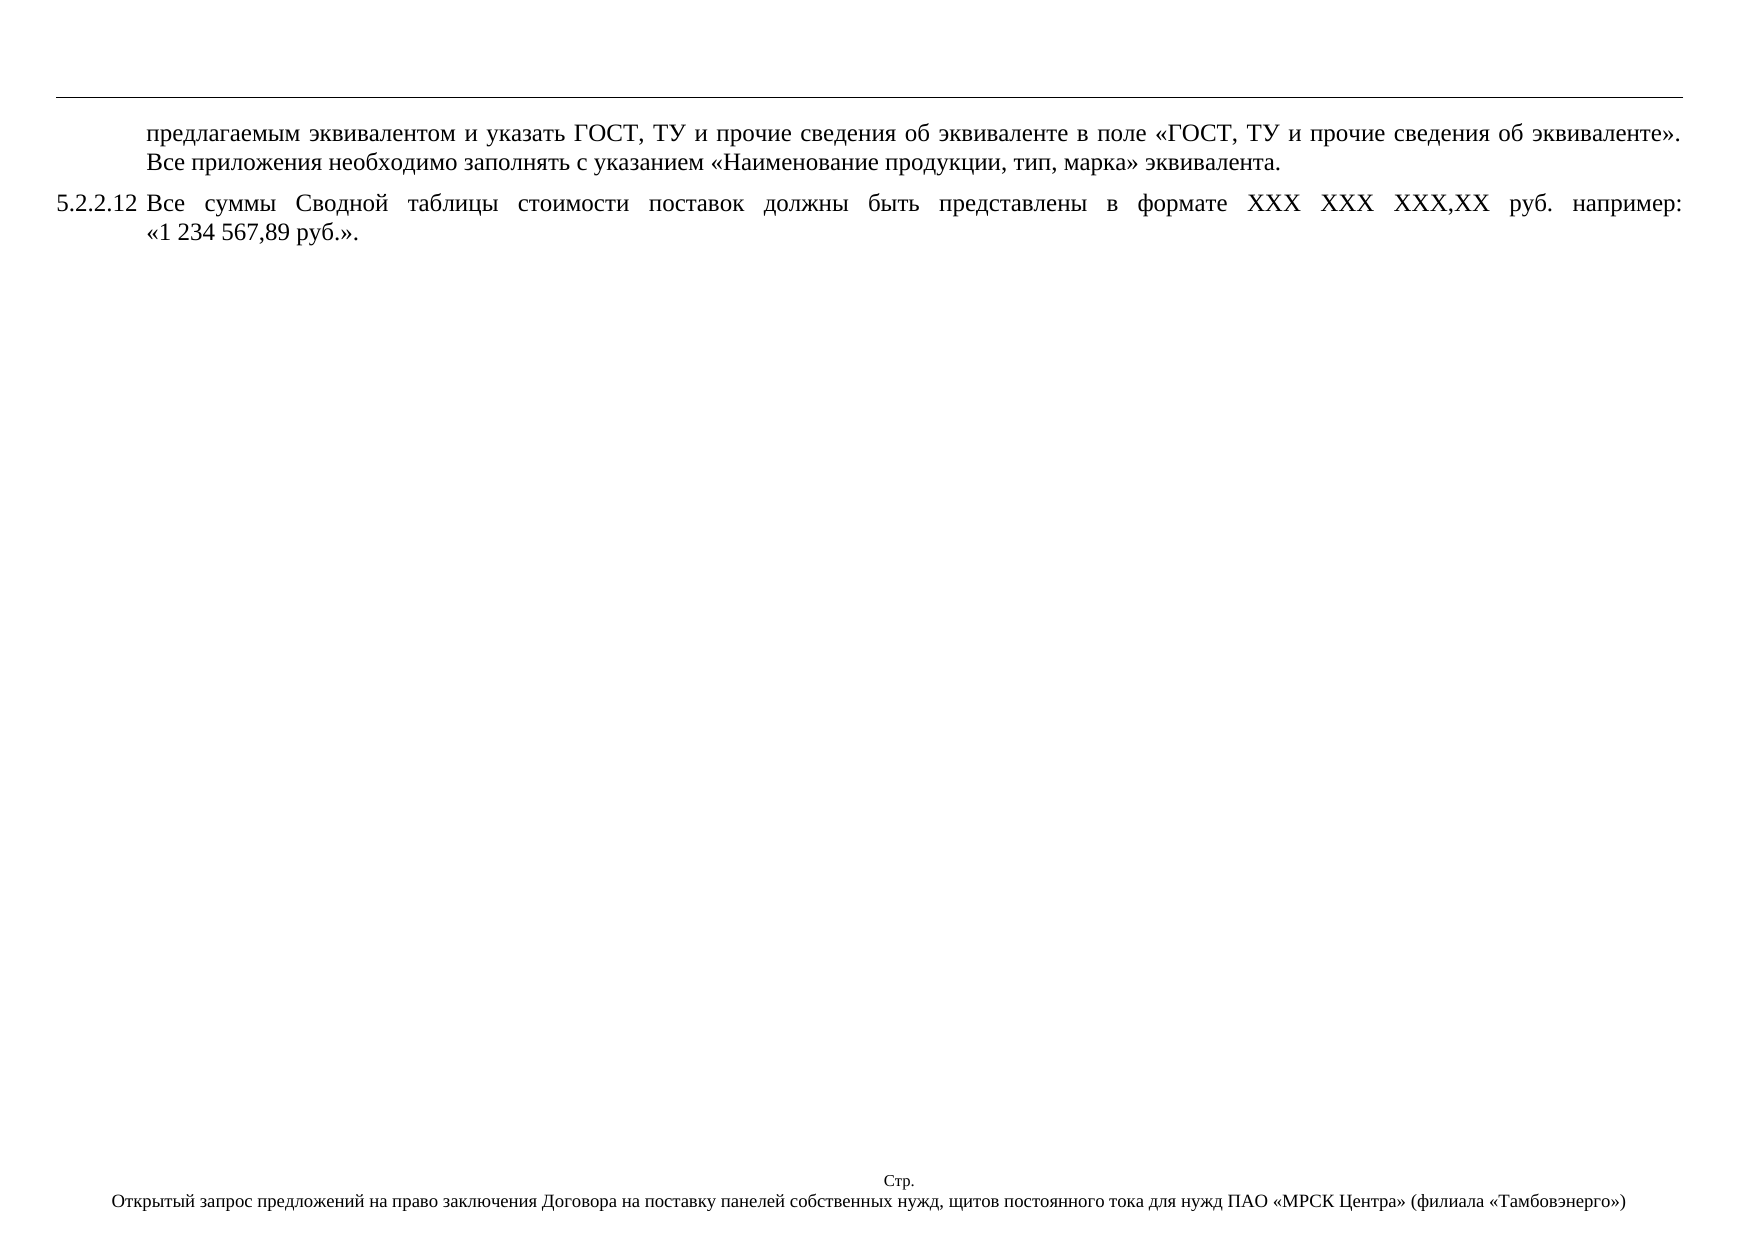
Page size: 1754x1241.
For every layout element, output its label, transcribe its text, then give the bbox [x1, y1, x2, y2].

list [56, 118, 1683, 176]
list Все суммы Сводной таблицы стоимости поставок должны быть представлены в формате XXX XXX XXX,XX руб. например: «1 234 567,89 руб.». [56, 188, 1683, 246]
